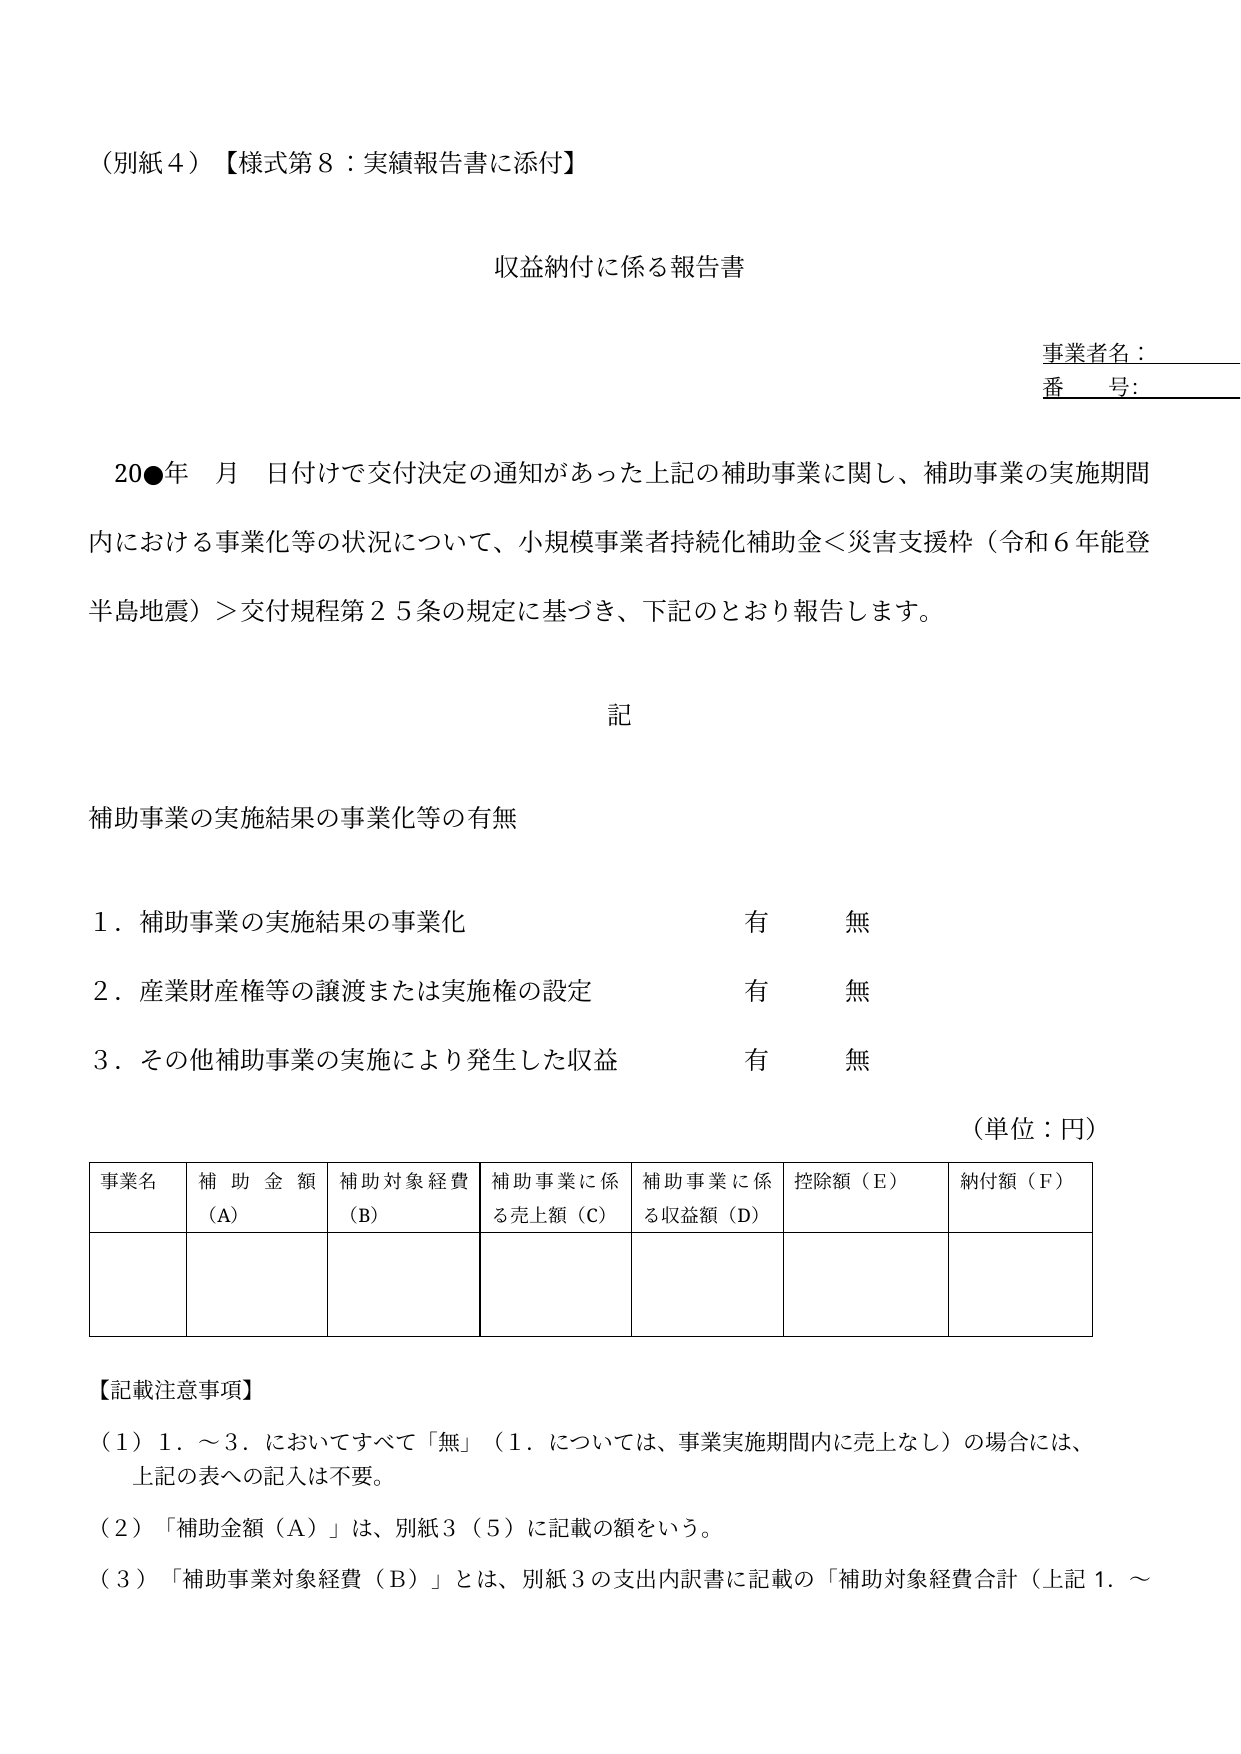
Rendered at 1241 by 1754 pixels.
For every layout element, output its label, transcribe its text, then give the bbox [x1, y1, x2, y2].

text 上記の表への記入は不要。 [111, 1458, 1152, 1492]
text 補助事業の実施結果の事業化等の有無 [89, 782, 1152, 851]
text 記 [89, 679, 1152, 748]
table_cell [632, 1233, 783, 1336]
text 【記載注意事項】 [89, 1372, 1152, 1406]
table_header 事業名 [90, 1163, 186, 1232]
table_cell [784, 1233, 948, 1336]
text ３．その他補助事業の実施により発生した収益 有 無 [89, 1024, 1152, 1093]
text 20●年 月 日付けで交付決定の通知があった上記の補助事業に関し、補助事業の実施期間内における事業化等の状況について、小規模事業者持続化補助金＜災害支援枠（令和６年能登半島地震）＞交付規程第２５条の規定に基づき、下記のとおり報告します。 [89, 438, 1152, 644]
table_header 控除額（Ｅ） [784, 1163, 948, 1232]
table_cell [481, 1233, 631, 1336]
text 番 号： [89, 369, 1152, 403]
table_cell [187, 1233, 327, 1336]
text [89, 1561, 1152, 1596]
text 収益納付に係る報告書 [89, 231, 1152, 300]
text （単位：円） [89, 1093, 1152, 1162]
text １．補助事業の実施結果の事業化 有 無 [89, 886, 1152, 955]
table_header 納付額（Ｆ） [949, 1163, 1092, 1232]
text （１）１．～３．においてすべて「無」（１．については、事業実施期間内に売上なし）の場合には、 [89, 1423, 1152, 1458]
text （別紙４）【様式第８：実績報告書に添付】 [89, 127, 1152, 196]
text ２．産業財産権等の譲渡または実施権の設定 有 無 [89, 955, 1152, 1024]
text 事業者名： [89, 334, 1152, 369]
text （２）「補助金額（Ａ）」は、別紙３（５）に記載の額をいう。 [89, 1509, 1152, 1544]
table_cell [90, 1233, 186, 1336]
table_header 補助金額（A） [187, 1163, 327, 1232]
table_header 補助事業に係る収益額（D） [632, 1163, 783, 1232]
table_cell [328, 1233, 479, 1336]
table_cell [949, 1233, 1092, 1336]
table_header 補助事業に係る売上額（C） [481, 1163, 631, 1232]
table_header 補助対象経費（B） [328, 1163, 479, 1232]
